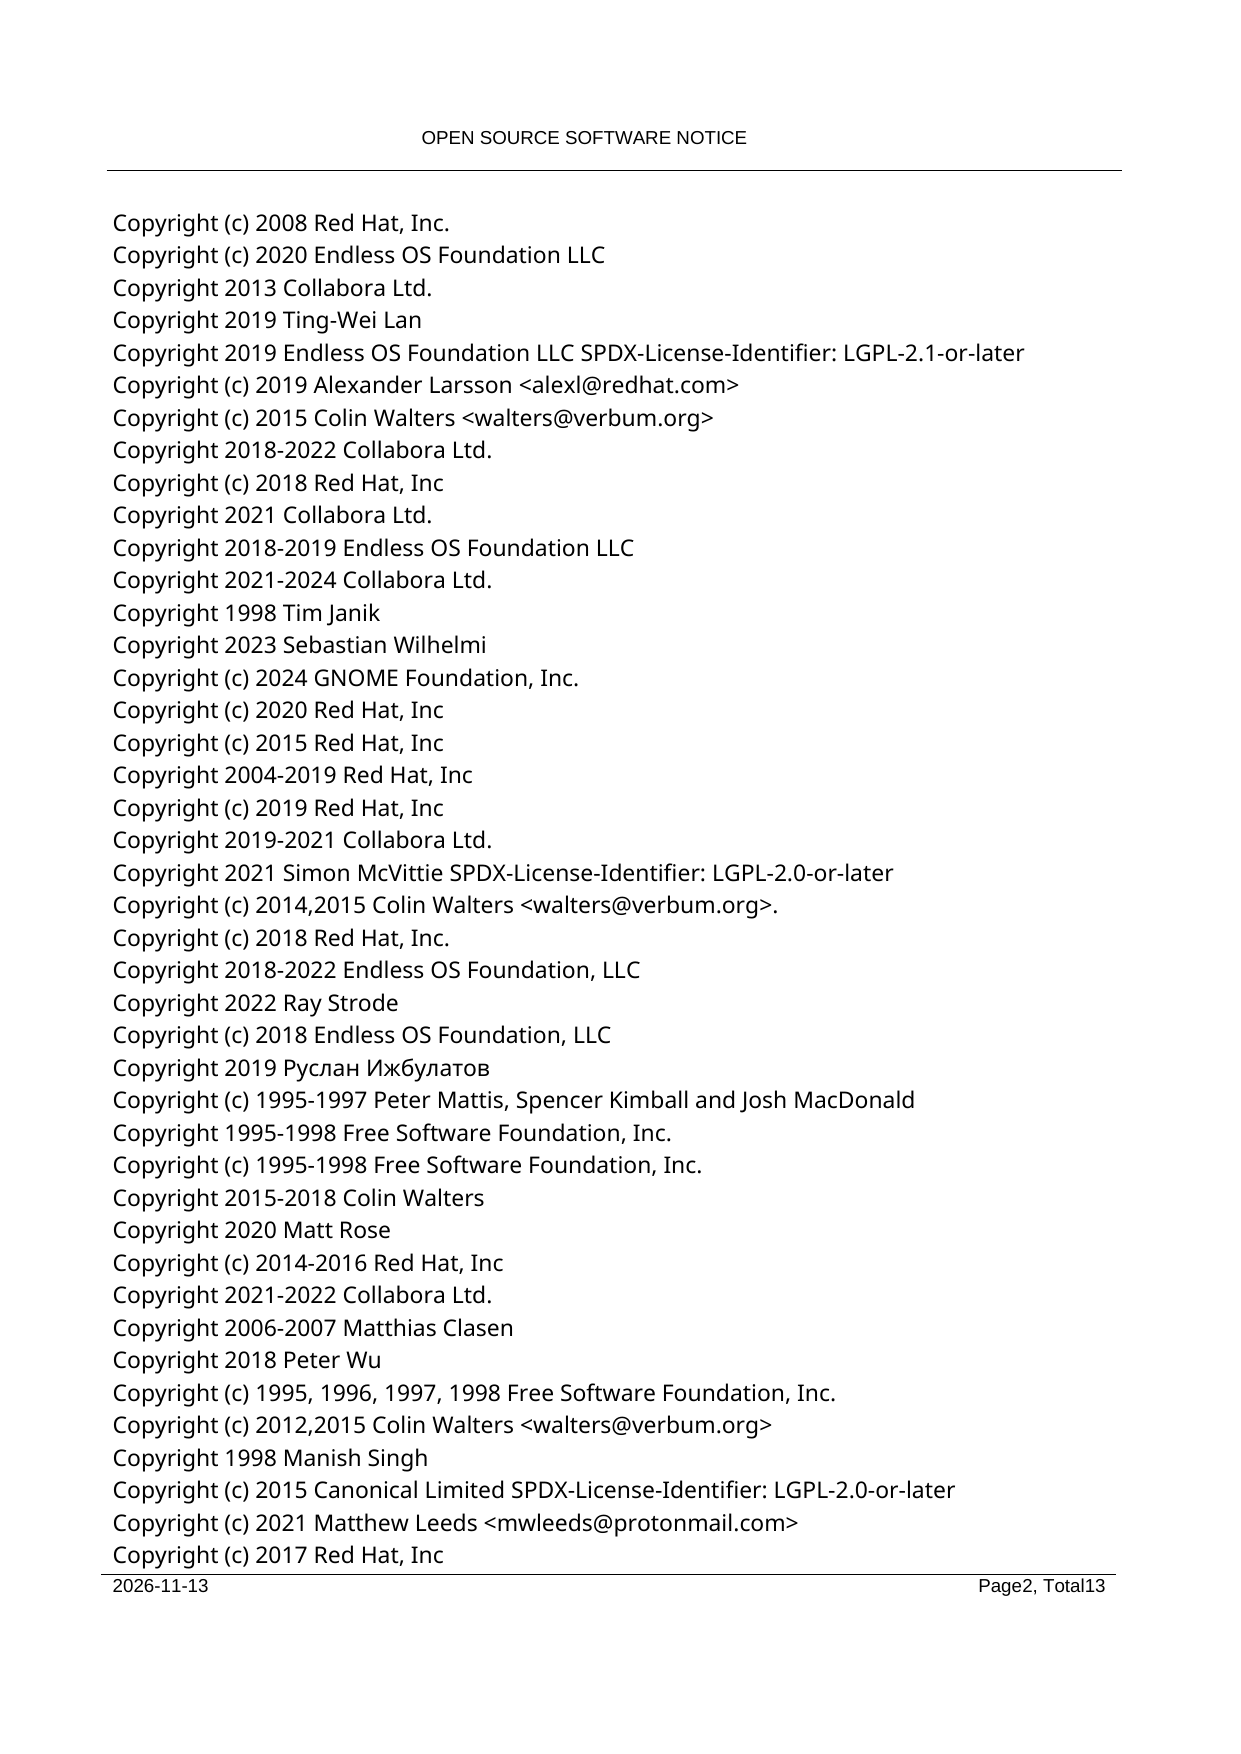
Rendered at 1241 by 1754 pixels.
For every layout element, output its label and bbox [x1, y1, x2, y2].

text [112, 206, 1128, 1571]
